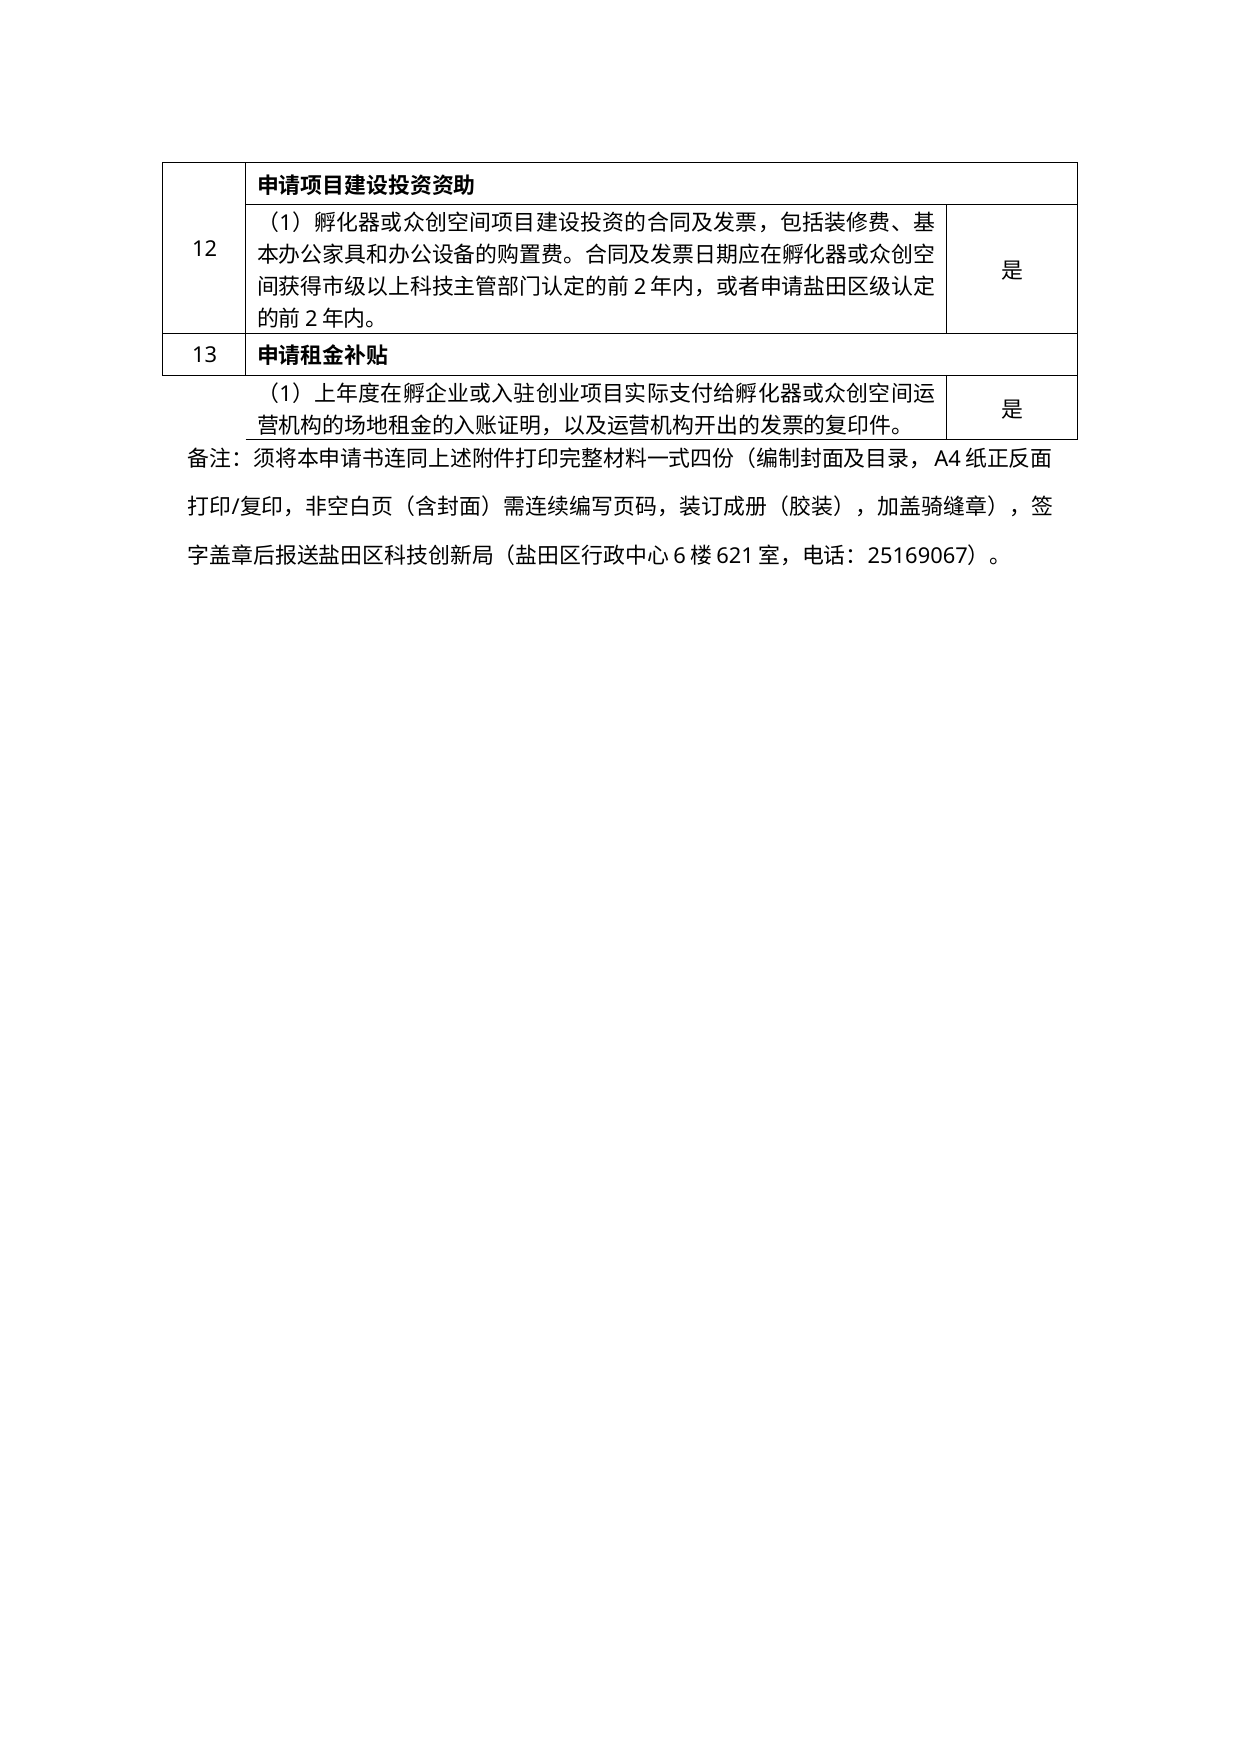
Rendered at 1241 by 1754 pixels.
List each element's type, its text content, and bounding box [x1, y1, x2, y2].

table_cell 12 [163, 163, 245, 332]
table_cell 是 [947, 205, 1077, 332]
table_cell 申请租金补贴 [246, 334, 1077, 375]
table_cell （1）孵化器或众创空间项目建设投资的合同及发票，包括装修费、基本办公家具和办公设备的购置费。合同及发票日期应在孵化器或众创空间获得市级以上科技主管部门认定的前2年内，或者申请盐田区级认定的前2年内。 [387, 205, 946, 332]
table_cell 申请项目建设投资资助 [246, 163, 1077, 204]
text 备注：须将本申请书连同上述附件打印完整材料一式四份（编制封面及目录，A4纸正反面打印/复印，非空白页（含封面）需连续编写页码，装订成册（胶装），加盖骑缝章），签字盖章后报送盐田区科技创新局（盐田区行政中心6楼621室，电话：25169067）。 [187, 440, 1053, 570]
table_cell （1）上年度在孵企业或入驻创业项目实际支付给孵化器或众创空间运营机构的场地租金的入账证明，以及运营机构开出的发票的复印件。 [292, 376, 946, 439]
table_cell 是 [947, 376, 1077, 439]
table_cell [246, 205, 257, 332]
table_cell 13 [163, 334, 245, 375]
